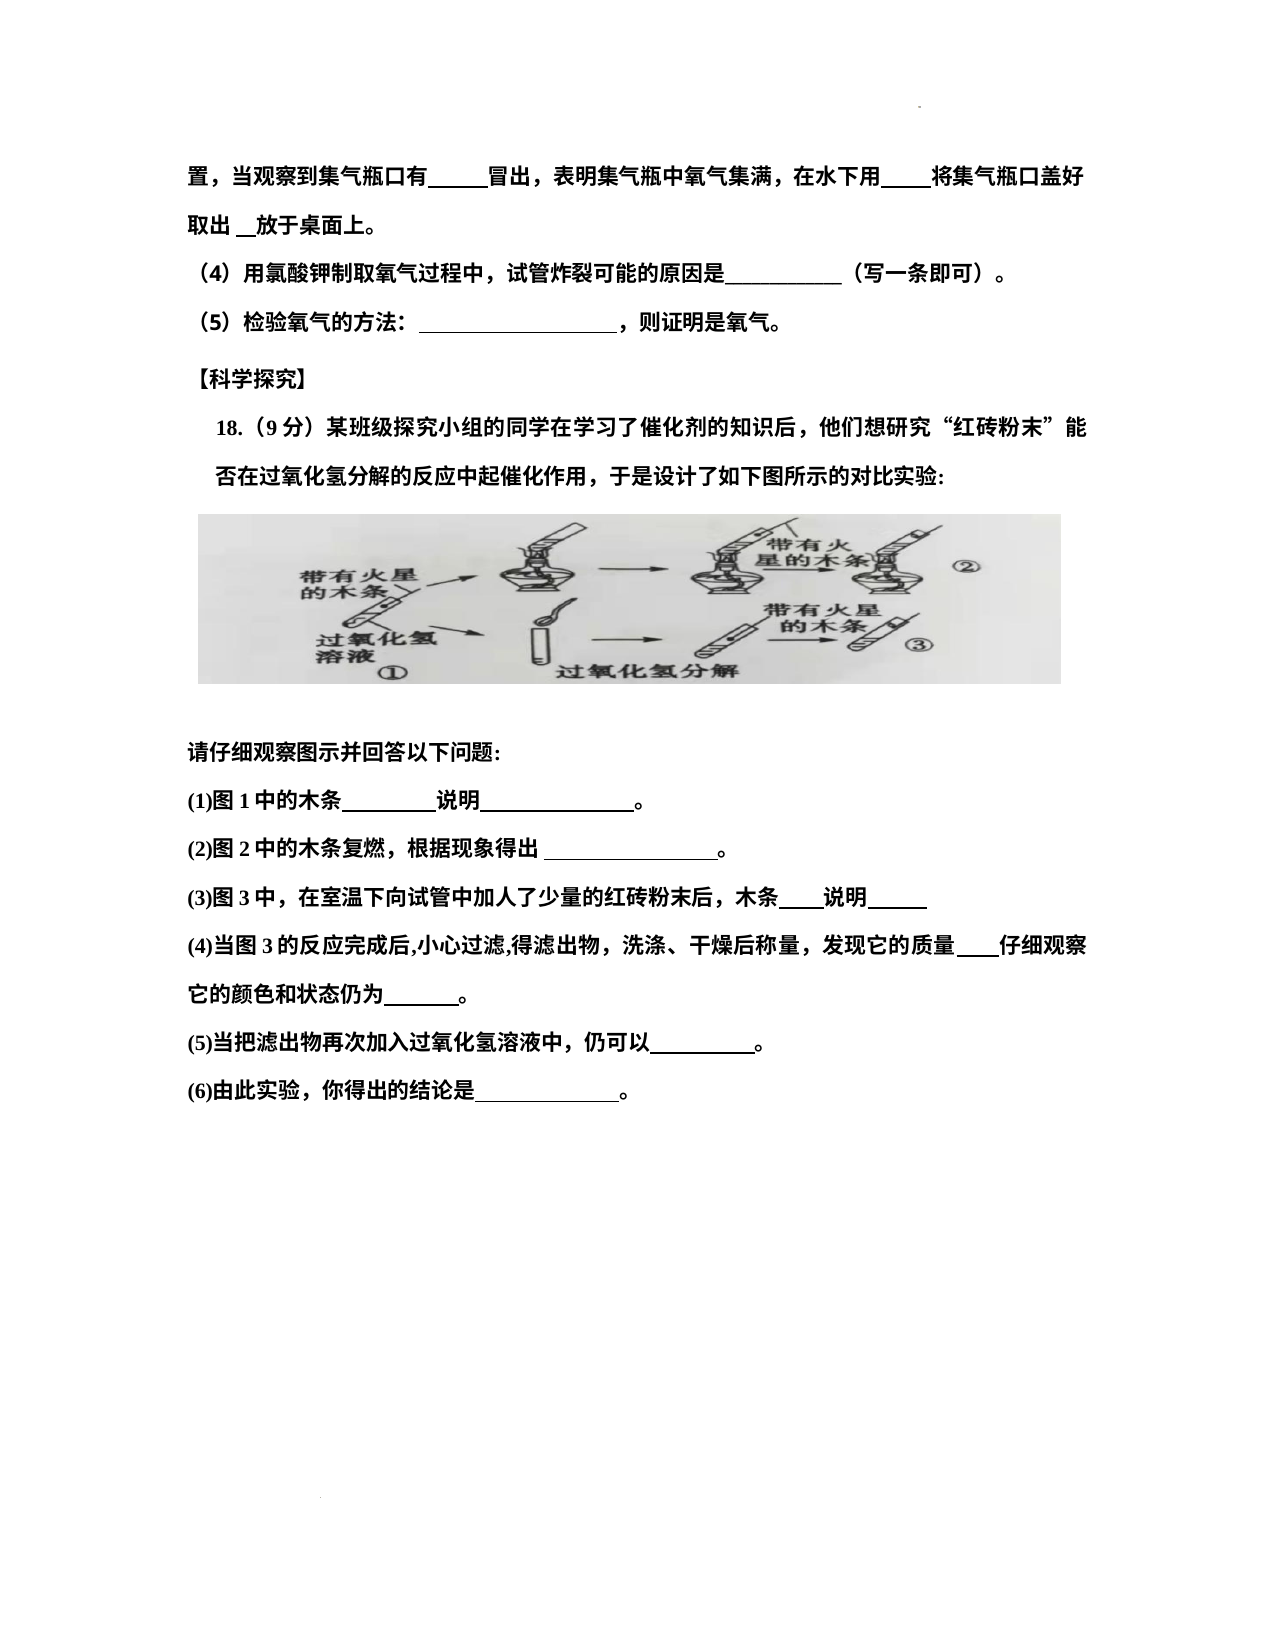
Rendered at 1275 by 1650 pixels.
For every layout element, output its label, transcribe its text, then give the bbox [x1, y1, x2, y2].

text (5)当把滤出物再次加入过氧化氢溶液中，仍可以 。 [187, 1025, 1088, 1057]
text (3)图3中，在室温下向试管中加人了少量的红砖粉末后，木条 说明 [187, 879, 1088, 912]
text 请仔细观察图示并回答以下问题: [187, 734, 1088, 767]
text （5）检验氧气的方法： ，则证明是氧气。 [187, 304, 1088, 337]
text (2)图2中的木条复燃，根据现象得出 。 [187, 831, 1088, 863]
text （4）用氯酸钾制取氧气过程中，试管炸裂可能的原因是_____________（写一条即可）。 [187, 256, 1088, 288]
text (4)当图3的反应完成后,小心过滤,得滤出物，洗涤、干燥后称量，发现它的质量 仔细观察它的颜色和状态仍为 。 [187, 928, 1088, 1009]
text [187, 159, 1088, 240]
text (6)由此实验，你得出的结论是 。 [187, 1073, 1088, 1106]
picture [198, 514, 1061, 684]
text 18.（9分）某班级探究小组的同学在学习了催化剂的知识后，他们想研究“红砖粉末”能否在过氧化氢分解的反应中起催化作用，于是设计了如下图所示的对比实验: [216, 410, 1088, 491]
text 【科学探究】 [187, 361, 1088, 394]
text (1)图1中的木条 说明 。 [187, 783, 1088, 815]
